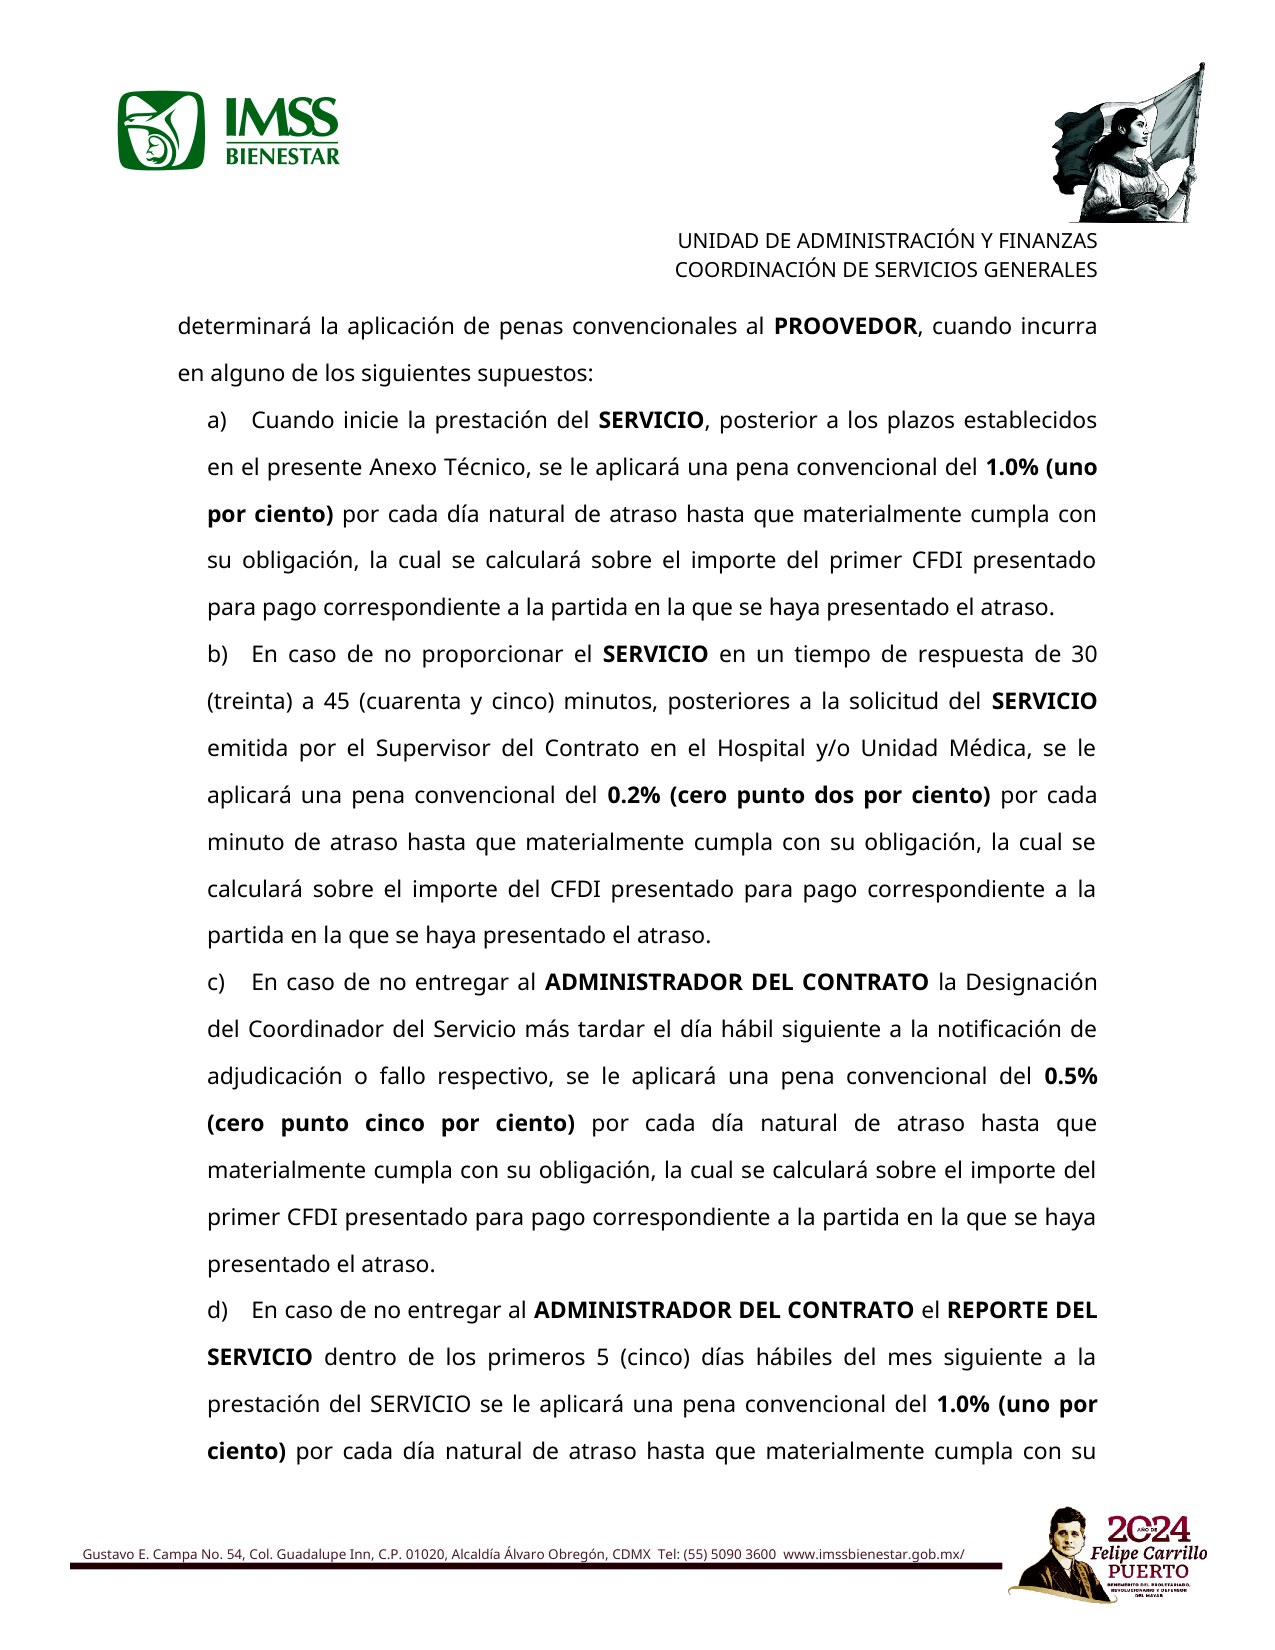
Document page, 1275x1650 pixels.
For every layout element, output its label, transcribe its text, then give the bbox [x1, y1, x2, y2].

text b) En caso de no proporcionar el SERVICIO en un tiempo de respuesta de 30 (treinta) a 45 (cuarenta y cinco) minutos, posteriores a la solicitud del SERVICIO emitida por el Supervisor del Contrato en el Hospital y/o Unidad Médica, se le aplicará una pena convencional del 0.2% (cero punto dos por ciento) por cada minuto de atraso hasta que materialmente cumpla con su obligación, la cual se calculará sobre el importe del CFDI presentado para pago correspondiente a la partida en la que se haya presentado el atraso. [207, 638, 1098, 951]
text a) Cuando inicie la prestación del SERVICIO, posterior a los plazos establecidos en el presente Anexo Técnico, se le aplicará una pena convencional del 1.0% (uno por ciento) por cada día natural de atraso hasta que materialmente cumpla con su obligación, la cual se calculará sobre el importe del primer CFDI presentado para pago correspondiente a la partida en la que se haya presentado el atraso. [207, 404, 1098, 623]
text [207, 1294, 1098, 1466]
picture [1, 0, 1275, 1648]
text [177, 310, 1098, 388]
text c) En caso de no entregar al ADMINISTRADOR DEL CONTRATO la Designación del Coordinador del Servicio más tardar el día hábil siguiente a la notificación de adjudicación o fallo respectivo, se le aplicará una pena convencional del 0.5% (cero punto cinco por ciento) por cada día natural de atraso hasta que materialmente cumpla con su obligación, la cual se calculará sobre el importe del primer CFDI presentado para pago correspondiente a la partida en la que se haya presentado el atraso. [207, 966, 1098, 1279]
